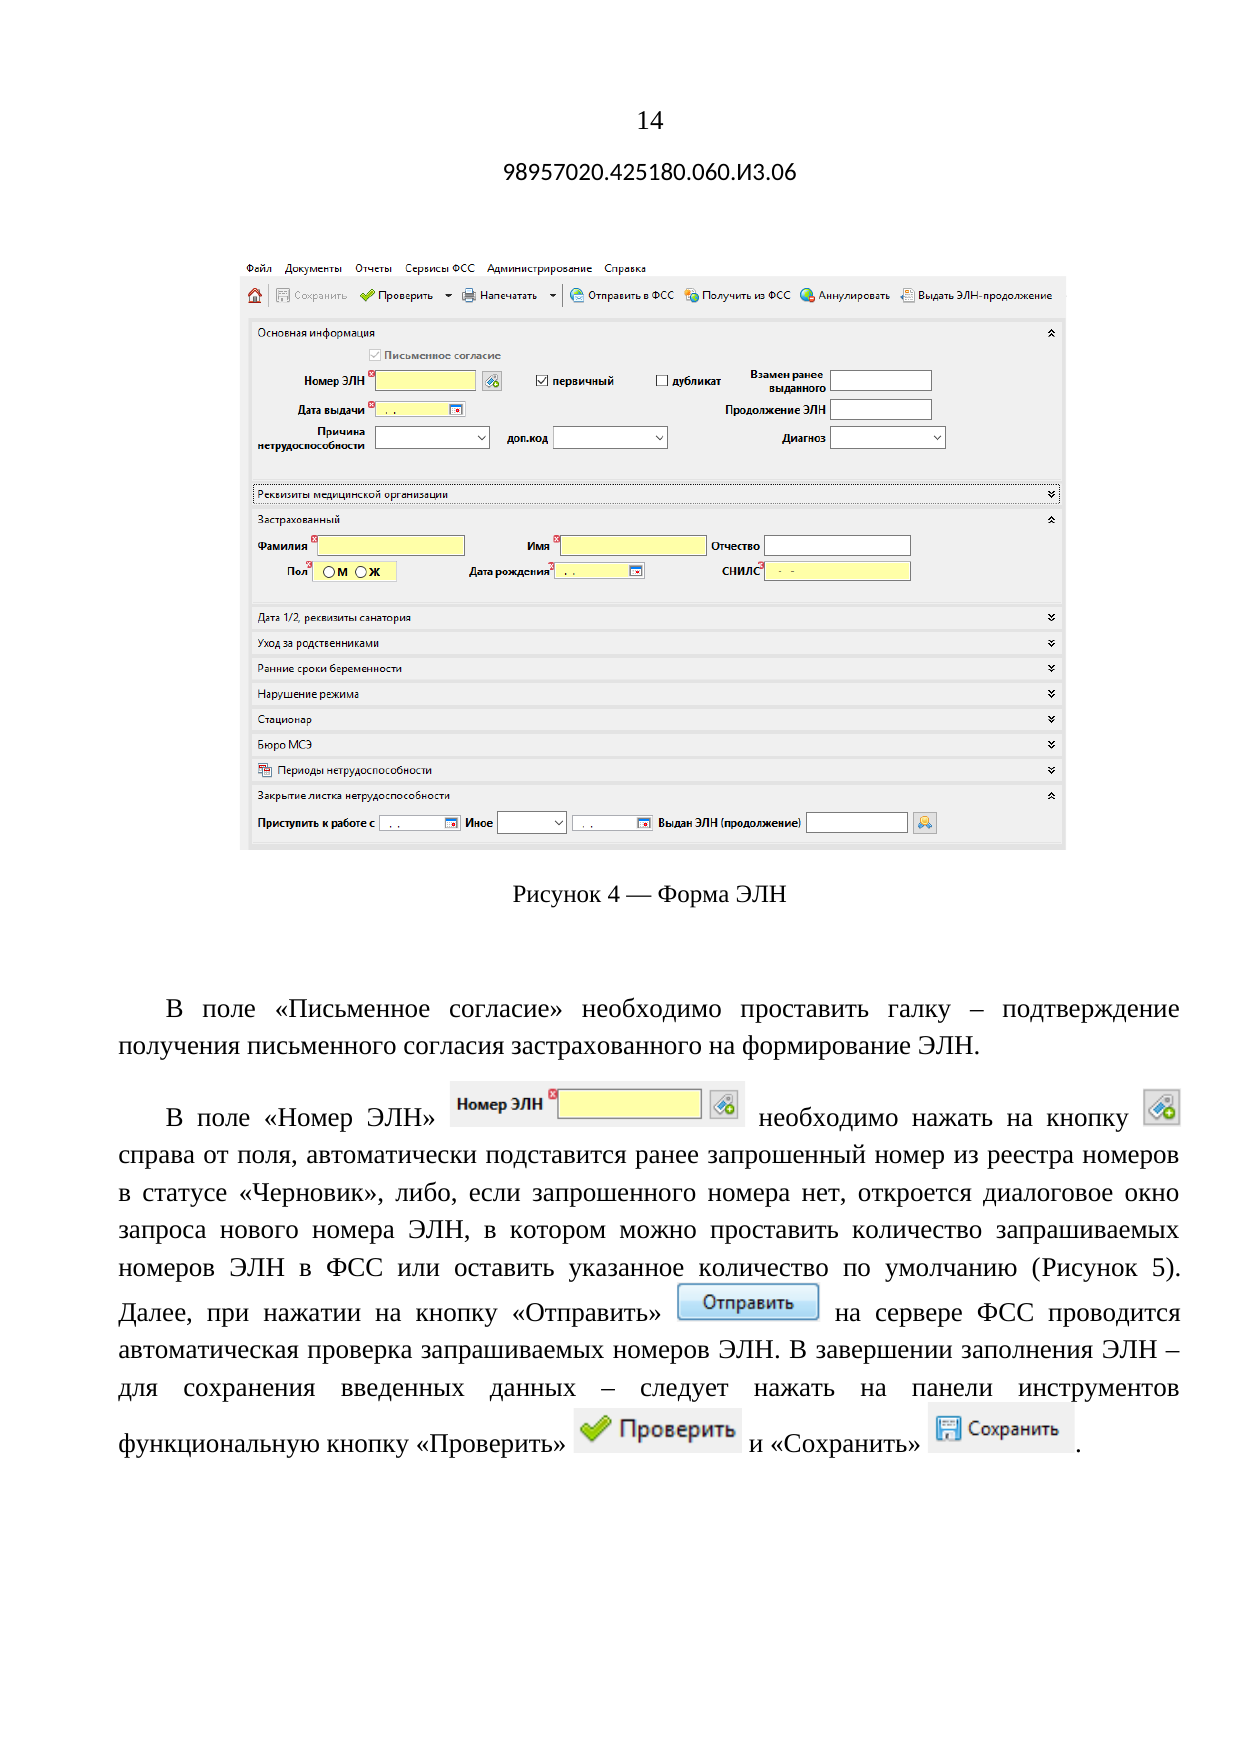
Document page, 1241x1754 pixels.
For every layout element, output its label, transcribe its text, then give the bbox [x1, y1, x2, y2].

picture [239, 259, 1067, 850]
text Рисунок 4 — Форма ЭЛН [118, 871, 1181, 908]
text В поле «Письменное согласие» необходимо проставить галку – подтверждение получения письменного согласия застрахованного на формирование ЭЛН. [118, 985, 1181, 1060]
text В поле «Номер ЭЛН» необходимо нажать на кнопку справа от поля, автоматически подставится ранее запрошенный номер из реестра номеров в статусе «Черновик», либо, если запрошенного номера нет, откроется диалоговое окно запроса нового номера ЭЛН, в котором можно проставить количество запрашиваемых номеров ЭЛН в ФСС или оставить указанное количество по умолчанию (Рисунок 5). Далее, при нажатии на кнопку «Отправить» на сервере ФСС проводится автоматическая проверка запрашиваемых номеров ЭЛН. В завершении заполнения ЭЛН – для сохранения введенных данных – следует нажать на панели инструментов функциональную кнопку «Проверить» и «Сохранить» . [118, 1081, 1181, 1458]
picture [573, 1408, 742, 1453]
picture [449, 1081, 746, 1127]
picture [676, 1282, 821, 1322]
picture [1142, 1088, 1182, 1127]
picture [927, 1402, 1075, 1453]
